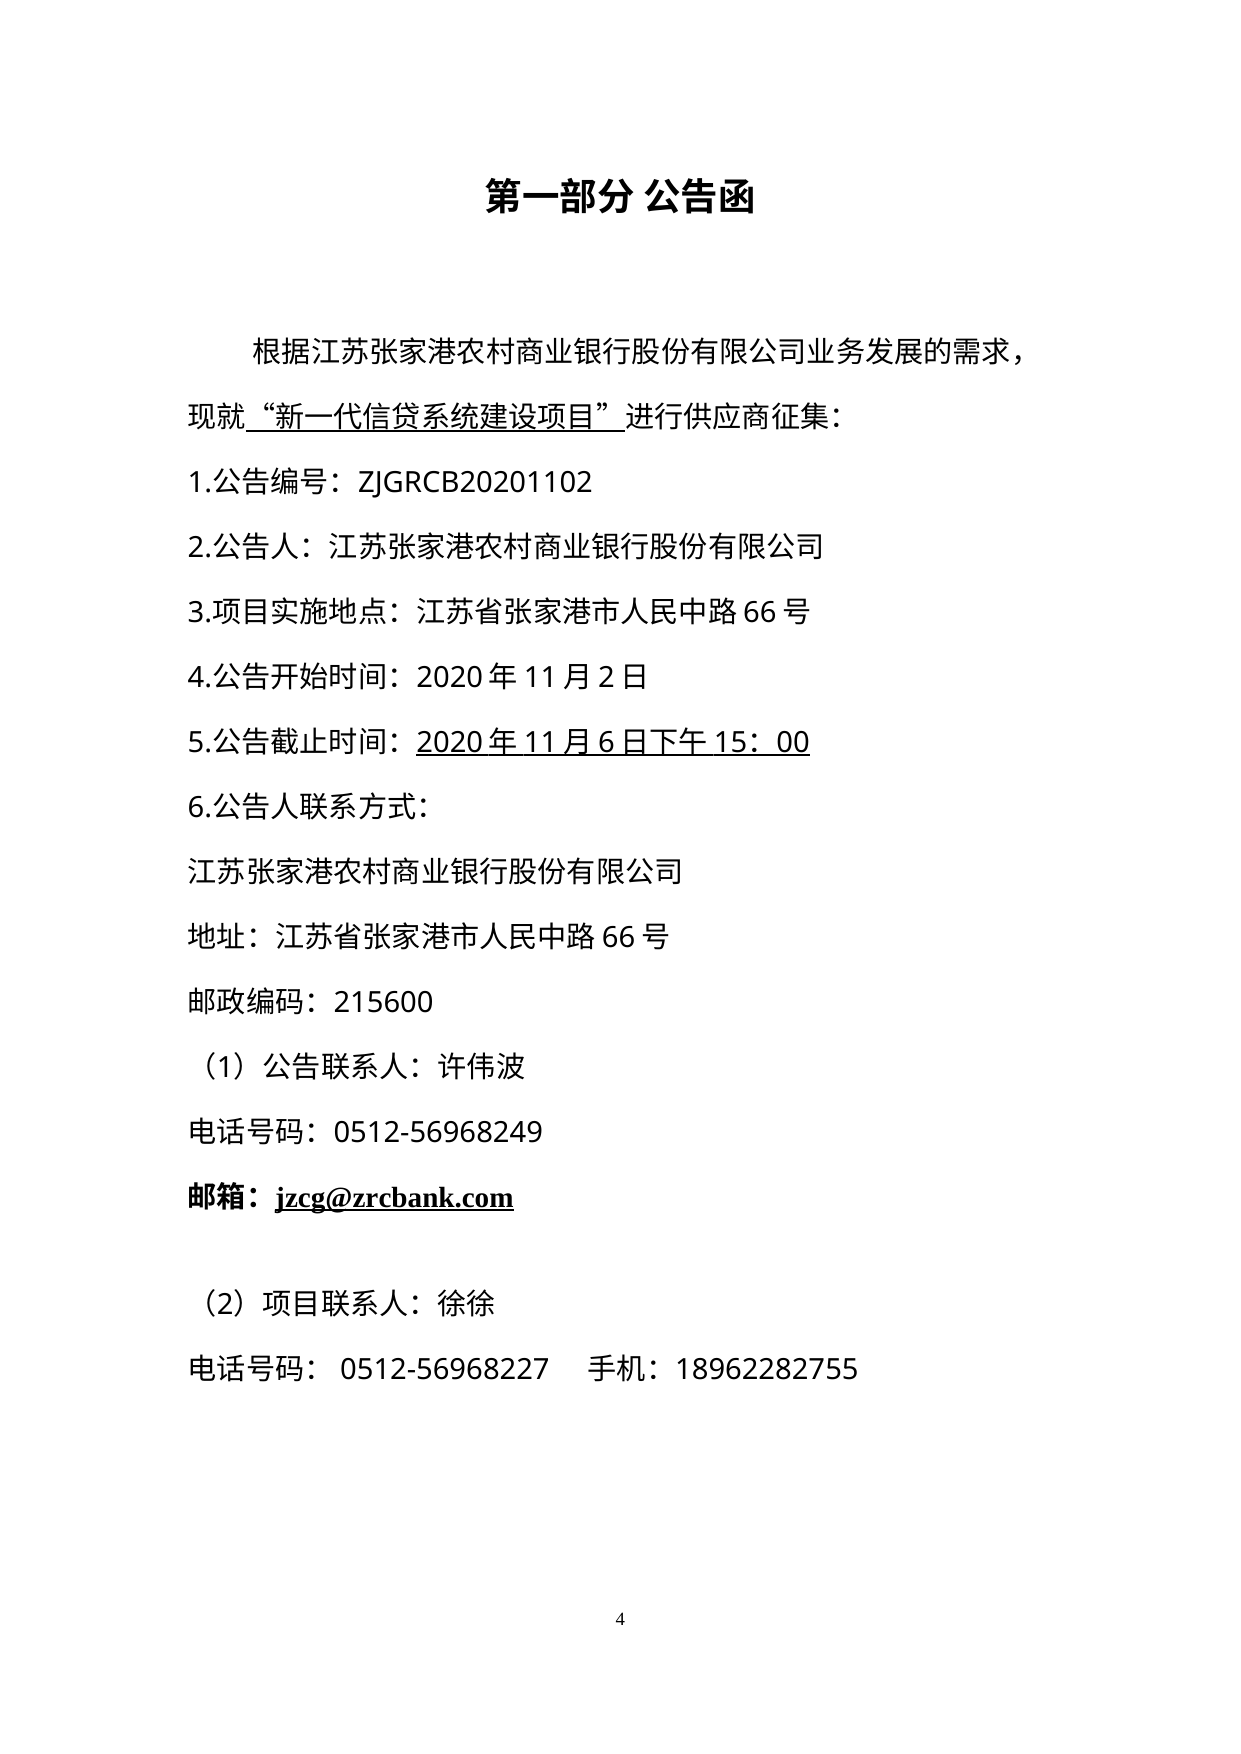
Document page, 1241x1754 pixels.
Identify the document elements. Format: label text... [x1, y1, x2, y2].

text （1）公告联系人：许伟波 [187, 1032, 1053, 1097]
text 电话号码： 0512-56968227 手机：18962282755 [187, 1334, 1053, 1399]
text （2）项目联系人：徐徐 [187, 1269, 1053, 1334]
text 6.公告人联系方式： [187, 772, 1053, 837]
text 5.公告截止时间：2020年11月6日下午15：00 [187, 707, 1053, 772]
text 1.公告编号：ZJGRCB20201102 [187, 447, 1053, 512]
text 3.项目实施地点：江苏省张家港市人民中路66号 [187, 577, 1053, 642]
text 2.公告人：江苏张家港农村商业银行股份有限公司 [187, 512, 1053, 577]
text 地址：江苏省张家港市人民中路66号 [187, 902, 1053, 967]
subtitle 第一部分 公告函 [187, 162, 1053, 227]
text 电话号码：0512-56968249 [187, 1097, 1053, 1162]
text 邮箱：jzcg@zrcbank.com [187, 1162, 1053, 1227]
text 邮政编码：215600 [187, 967, 1053, 1032]
text 江苏张家港农村商业银行股份有限公司 [187, 837, 1053, 902]
text 4.公告开始时间：2020年11月2日 [187, 642, 1053, 707]
text 根据江苏张家港农村商业银行股份有限公司业务发展的需求，现就“新一代信贷系统建设项目”进行供应商征集： [187, 317, 1053, 447]
